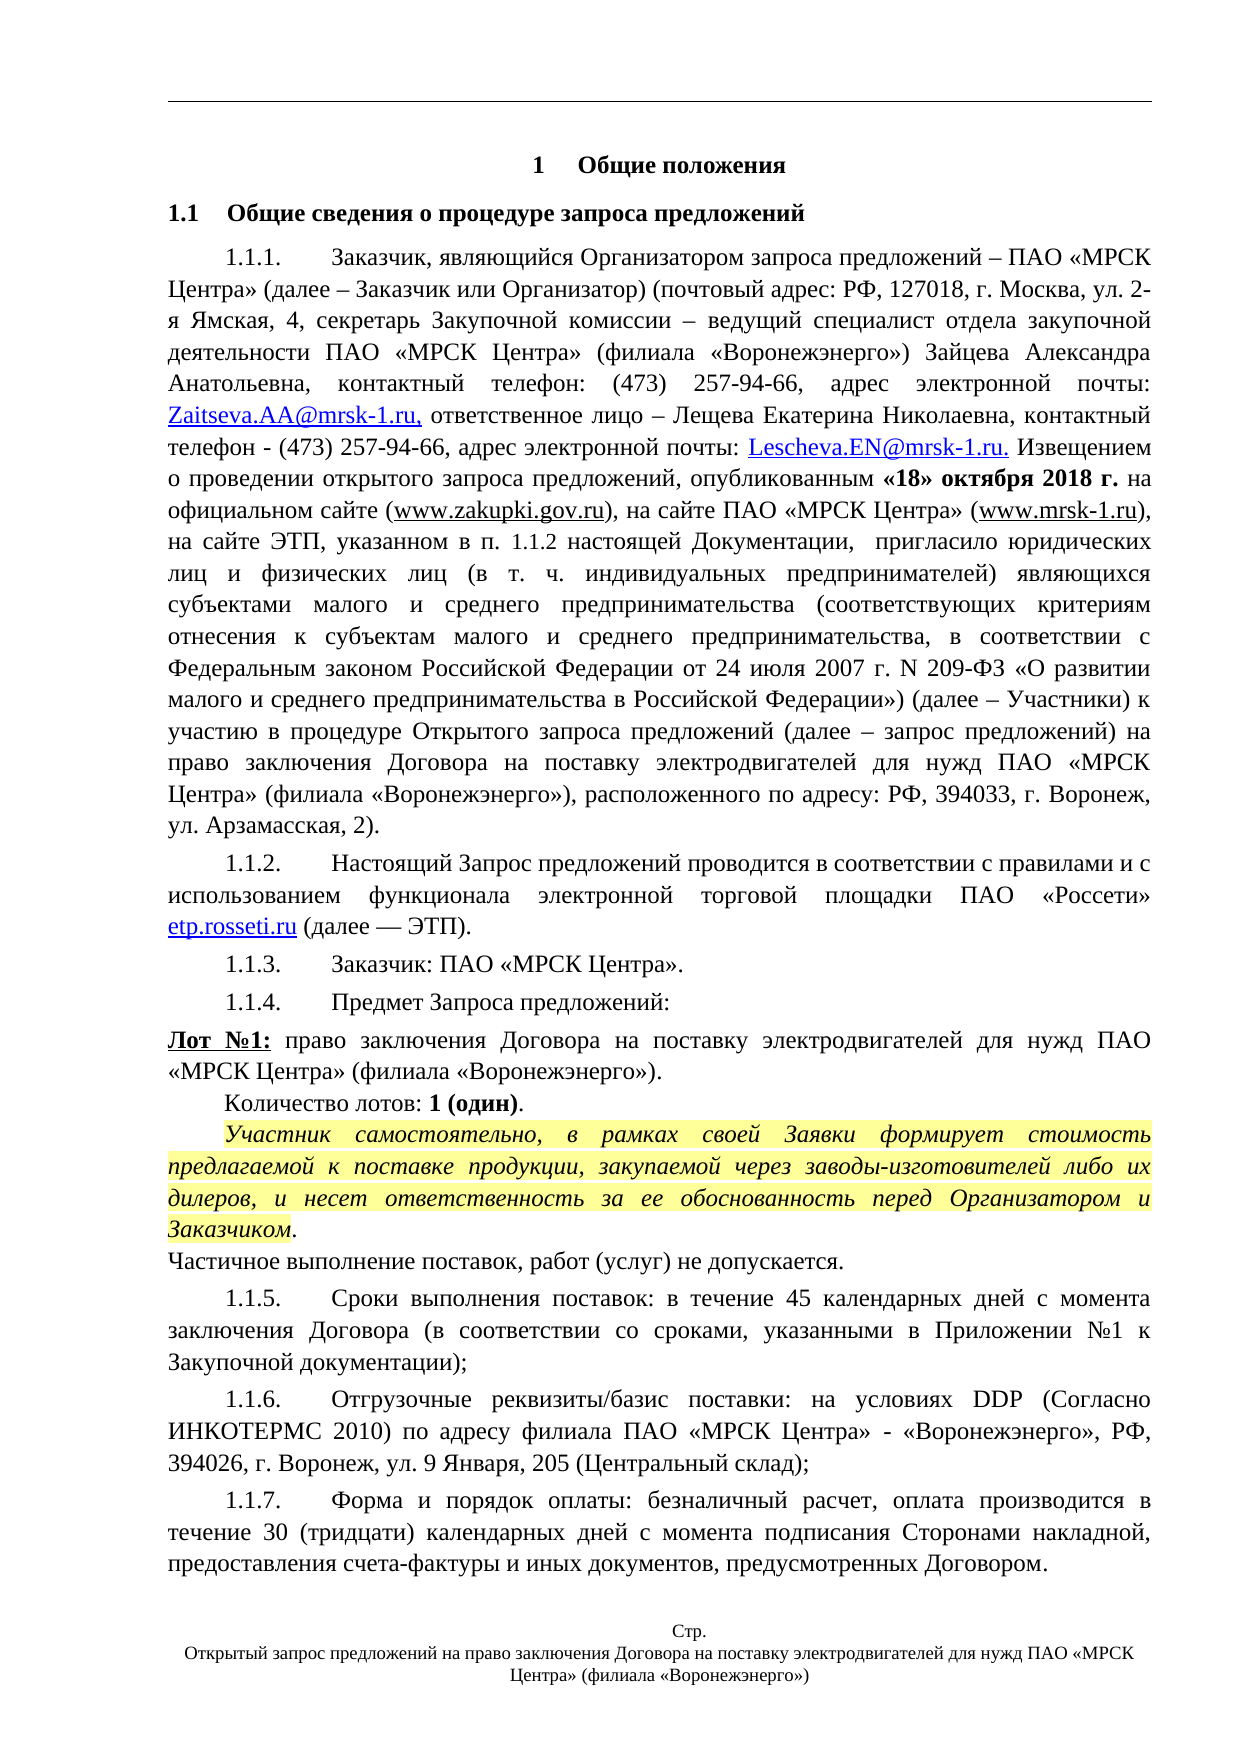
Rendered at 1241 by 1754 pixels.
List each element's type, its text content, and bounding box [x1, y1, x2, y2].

text Лот №1: право заключения Договора на поставку электродвигателей для нужд ПАО «МРСК Центра» (филиала «Воронежэнерго»). [168, 1025, 1152, 1085]
subtitle Общие положения [166, 150, 1152, 179]
text Участник самостоятельно, в рамках своей Заявки формирует стоимость предлагаемой к поставке продукции, закупаемой через заводы-изготовителей либо их дилеров, и несет ответственность за ее обоснованность перед Организатором и Заказчиком. [168, 1211, 1152, 1243]
list Предмет Запроса предложений: [168, 987, 1152, 1016]
subtitle Общие сведения о процедуре запроса предложений [168, 198, 1152, 227]
list Заказчик, являющийся Организатором запроса предложений – ПАО «МРСК Центра» (далее – Заказчик или Организатор) (почтовый адрес: РФ, 127018, г. Москва, ул. 2-я Ямская, 4, секретарь Закупочной комиссии – ведущий специалист отдела закупочной деятельности ПАО «МРСК Центра» (филиала «Воронежэнерго») Зайцева Александра Анатольевна, контактный телефон: (473) 257-94-66, адрес электронной почты: Zaitseva.AA@mrsk-1.ru, ответственное лицо – Лещева Екатерина Николаевна, контактный телефон - (473) 257-94-66, адрес электронной почты: Lescheva.EN@mrsk-1.ru. Извещением о проведении открытого запроса предложений, опубликованным «18» октября 2018 г. на официальном сайте (www.zakupki.gov.ru), на сайте ПАО «МРСК Центра» (www.mrsk-1.ru), на сайте ЭТП, указанном в п. 1.1.2 настоящей Документации, пригласило юридических лиц и физических лиц (в т. ч. индивидуальных предпринимателей) являющихся субъектами малого и среднего предпринимательства (соответствующих критериям отнесения к субъектам малого и среднего предпринимательства, в соответствии с Федеральным законом Российской Федерации от 24 июля 2007 г. N 209-ФЗ «О развитии малого и среднего предпринимательства в Российской Федерации») (далее – Участники) к участию в процедуре Открытого запроса предложений (далее – запрос предложений) на право заключения Договора на поставку электродвигателей для нужд ПАО «МРСК Центра» (филиала «Воронежэнерго»), расположенного по адресу: РФ, 394033, г. Воронеж, ул. Арзамасская, 2). [168, 242, 1152, 839]
text Участник самостоятельно, в рамках своей Заявки формирует стоимость предлагаемой к поставке продукции, закупаемой через заводы-изготовителей либо их дилеров, и несет ответственность за ее обоснованность перед Организатором и Заказчиком. [168, 1119, 1152, 1151]
list Сроки выполнения поставок: в течение 45 календарных дней с момента заключения Договора (в соответствии со сроками, указанными в Приложении №1 к Закупочной документации); [168, 1283, 1152, 1375]
list Заказчик: ПАО «МРСК Центра». [168, 949, 1152, 978]
list Отгрузочные реквизиты/базис поставки: на условиях DDP (Согласно ИНКОТЕРМС 2010) по адресу филиала ПАО «МРСК Центра» - «Воронежэнерго», РФ, 394026, г. Воронеж, ул. 9 Января, 205 (Центральный склад); [168, 1384, 1152, 1476]
list Частичное выполнение поставок, работ (услуг) не допускается. [168, 1246, 1152, 1274]
text Количество лотов: 1 (один). [168, 1088, 1152, 1117]
list Настоящий Запрос предложений проводится в соответствии с правилами и с использованием функционала электронной торговой площадки ПАО «Россети» etp.rosseti.ru (далее — ЭТП). [168, 848, 1152, 940]
list Форма и порядок оплаты: безналичный расчет, оплата производится в течение 30 (тридцати) календарных дней с момента подписания Сторонами накладной, предоставления счета-фактуры и иных документов, предусмотренных Договором. [168, 1485, 1152, 1577]
